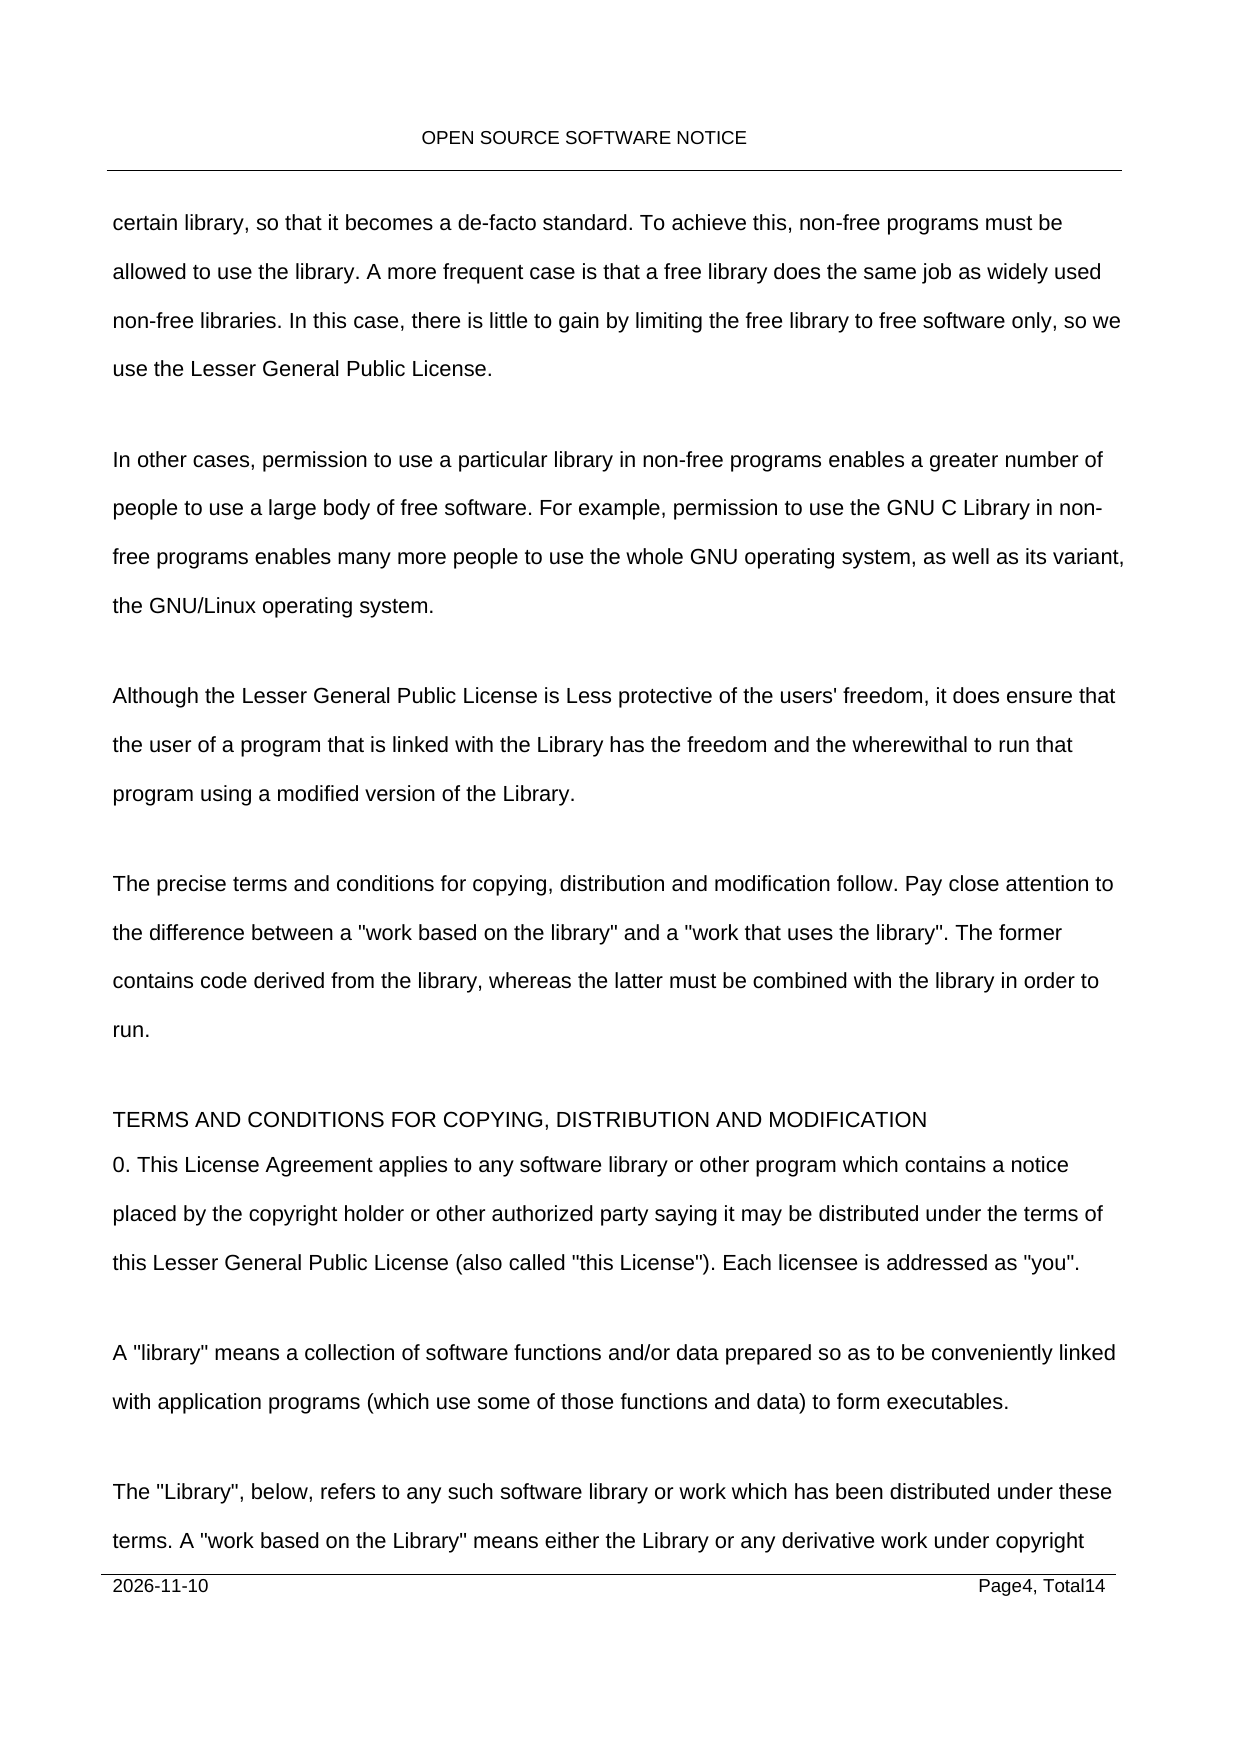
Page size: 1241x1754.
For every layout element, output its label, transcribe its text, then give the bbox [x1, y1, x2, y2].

text In other cases, permission to use a particular library in non-free programs enables a greater number of people to use a large body of free software. For example, permission to use the GNU C Library in non-free programs enables many more people to use the whole GNU operating system, as well as its variant, the GNU/Linux operating system. [112, 443, 1128, 622]
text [112, 206, 1128, 385]
text Although the Lesser General Public License is Less protective of the users' freedom, it does ensure that the user of a program that is linked with the Library has the freedom and the wherewithal to run that program using a modified version of the Library. [112, 679, 1128, 809]
text The precise terms and conditions for copying, distribution and modification follow. Pay close attention to the difference between a "work based on the library" and a "work that uses the library". The former contains code derived from the library, whereas the latter must be combined with the library in order to run. [112, 867, 1128, 1046]
text TERMS AND CONDITIONS FOR COPYING, DISTRIBUTION AND MODIFICATION [112, 1103, 1128, 1136]
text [112, 1475, 1128, 1556]
text 0. This License Agreement applies to any software library or other program which contains a notice placed by the copyright holder or other authorized party saying it may be distributed under the terms of this Lesser General Public License (also called "this License"). Each licensee is addressed as "you". [112, 1148, 1128, 1278]
text A "library" means a collection of software functions and/or data prepared so as to be conveniently linked with application programs (which use some of those functions and data) to form executables. [112, 1336, 1128, 1417]
